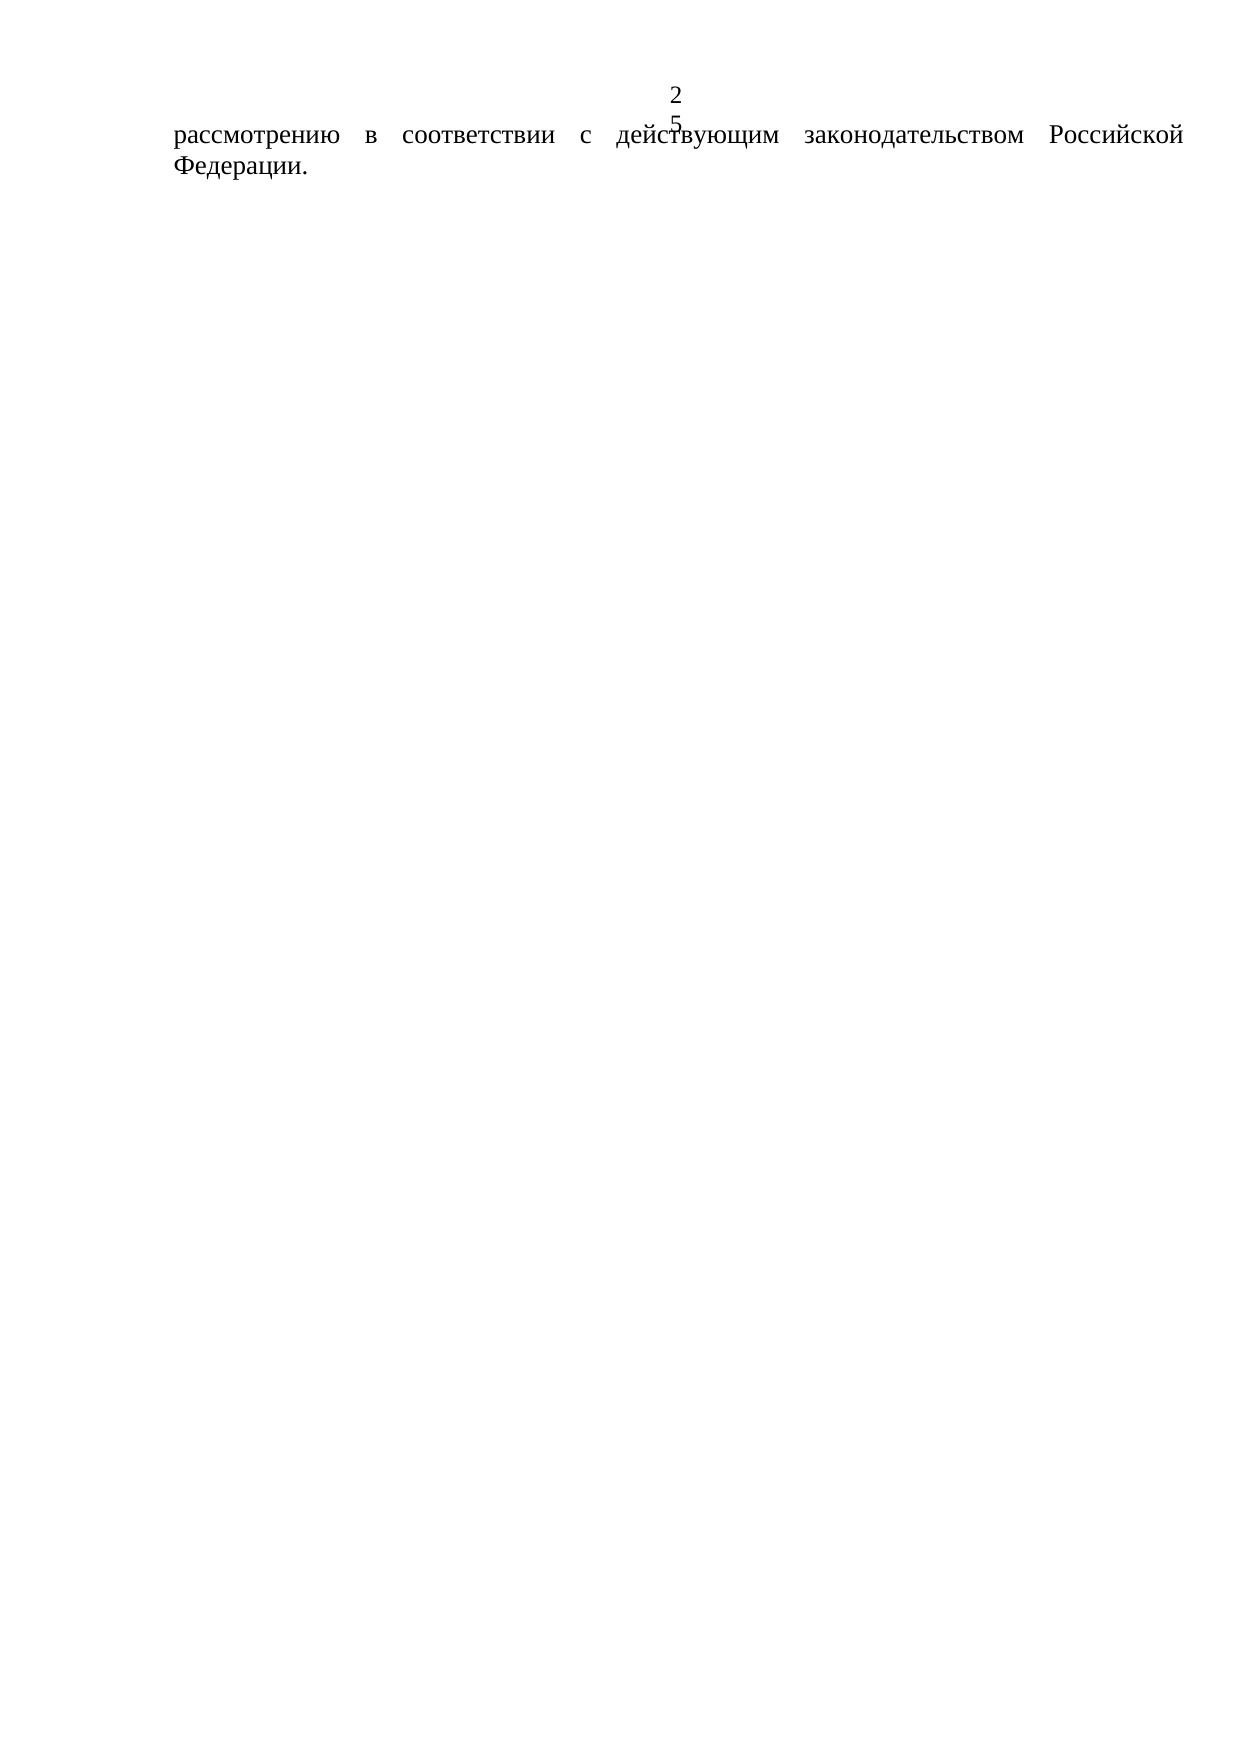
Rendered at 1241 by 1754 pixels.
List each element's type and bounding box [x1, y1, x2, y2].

text [173, 118, 1185, 180]
